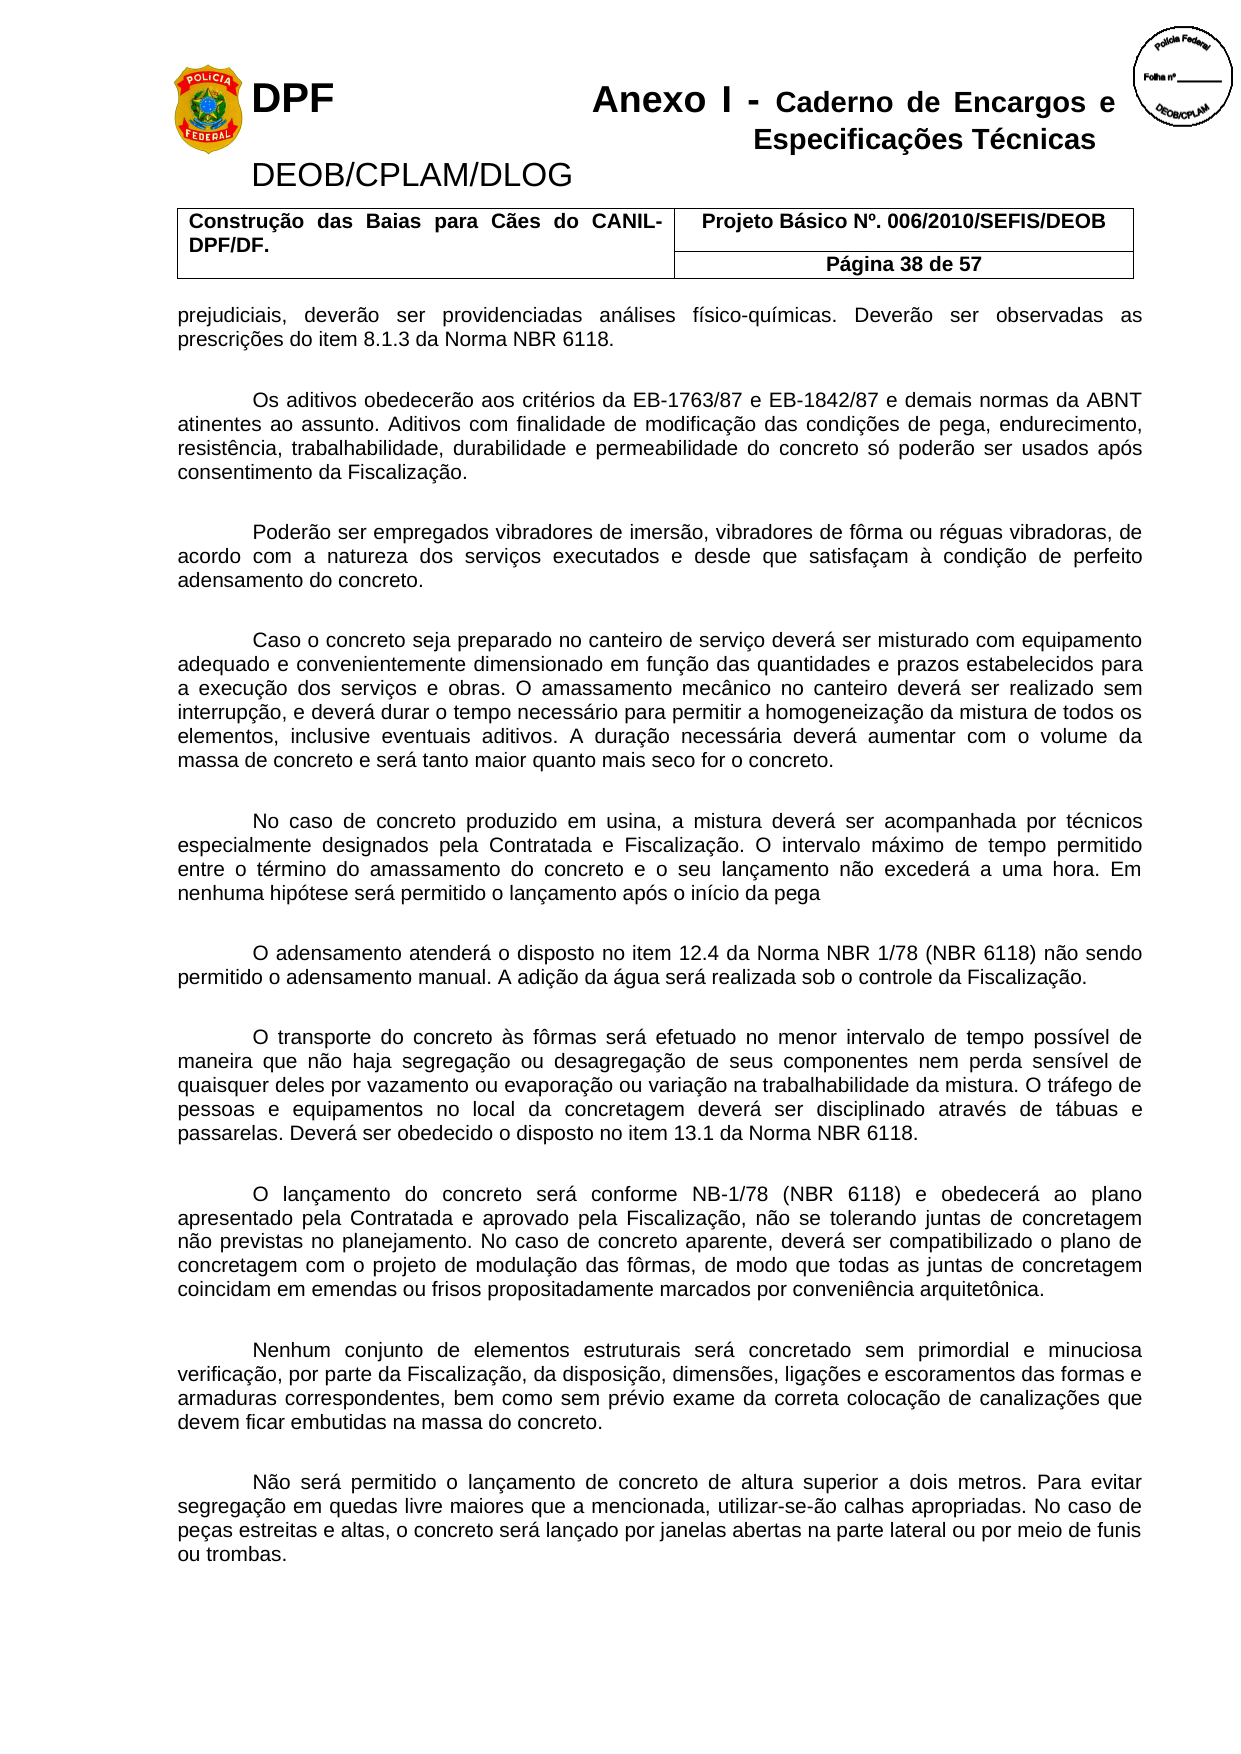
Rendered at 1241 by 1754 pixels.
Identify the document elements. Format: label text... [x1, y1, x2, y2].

list O adensamento atenderá o disposto no item 12.4 da Norma NBR 1/78 (NBR 6118) não sendo permitido o adensamento manual. A adição da água será realizada sob o controle da Fiscalização. [177, 941, 1144, 989]
list O transporte do concreto às fôrmas será efetuado no menor intervalo de tempo possível de maneira que não haja segregação ou desagregação de seus componentes nem perda sensível de quaisquer deles por vazamento ou evaporação ou variação na trabalhabilidade da mistura. O tráfego de pessoas e equipamentos no local da concretagem deverá ser disciplinado através de tábuas e passarelas. Deverá ser obedecido o disposto no item 13.1 da Norma NBR 6118. [177, 1025, 1144, 1145]
list Caso o concreto seja preparado no canteiro de serviço deverá ser misturado com equipamento adequado e convenientemente dimensionado em função das quantidades e prazos estabelecidos para a execução dos serviços e obras. O amassamento mecânico no canteiro deverá ser realizado sem interrupção, e deverá durar o tempo necessário para permitir a homogeneização da mistura de todos os elementos, inclusive eventuais aditivos. A duração necessária deverá aumentar com o volume da massa de concreto e será tanto maior quanto mais seco for o concreto. [177, 628, 1144, 772]
list O lançamento do concreto será conforme NB-1/78 (NBR 6118) e obedecerá ao plano apresentado pela Contratada e aprovado pela Fiscalização, não se tolerando juntas de concretagem não previstas no planejamento. No caso de concreto aparente, deverá ser compatibilizado o plano de concretagem com o projeto de modulação das fôrmas, de modo que todas as juntas de concretagem coincidam em emendas ou frisos propositadamente marcados por conveniência arquitetônica. [177, 1181, 1144, 1301]
list No caso de concreto produzido em usina, a mistura deverá ser acompanhada por técnicos especialmente designados pela Contratada e Fiscalização. O intervalo máximo de tempo permitido entre o término do amassamento do concreto e o seu lançamento não excederá a uma hora. Em nenhuma hipótese será permitido o lançamento após o início da pega [177, 808, 1144, 904]
list Nenhum conjunto de elementos estruturais será concretado sem primordial e minuciosa verificação, por parte da Fiscalização, da disposição, dimensões, ligações e escoramentos das formas e armaduras correspondentes, bem como sem prévio exame da correta colocação de canalizações que devem ficar embutidas na massa do concreto. [177, 1338, 1144, 1433]
picture [1114, 16, 1241, 155]
list Os aditivos obedecerão aos critérios da EB-1763/87 e EB-1842/87 e demais normas da ABNT atinentes ao assunto. Aditivos com finalidade de modificação das condições de pega, endurecimento, resistência, trabalhabilidade, durabilidade e permeabilidade do concreto só poderão ser usados após consentimento da Fiscalização. [177, 388, 1144, 483]
list Poderão ser empregados vibradores de imersão, vibradores de fôrma ou réguas vibradoras, de acordo com a natureza dos serviços executados e desde que satisfaçam à condição de perfeito adensamento do concreto. [177, 520, 1144, 592]
list Não será permitido o lançamento de concreto de altura superior a dois metros. Para evitar segregação em quedas livre maiores que a mencionada, utilizar-se-ão calhas apropriadas. No caso de peças estreitas e altas, o concreto será lançado por janelas abertas na parte lateral ou por meio de funis ou trombas. [177, 1470, 1144, 1566]
